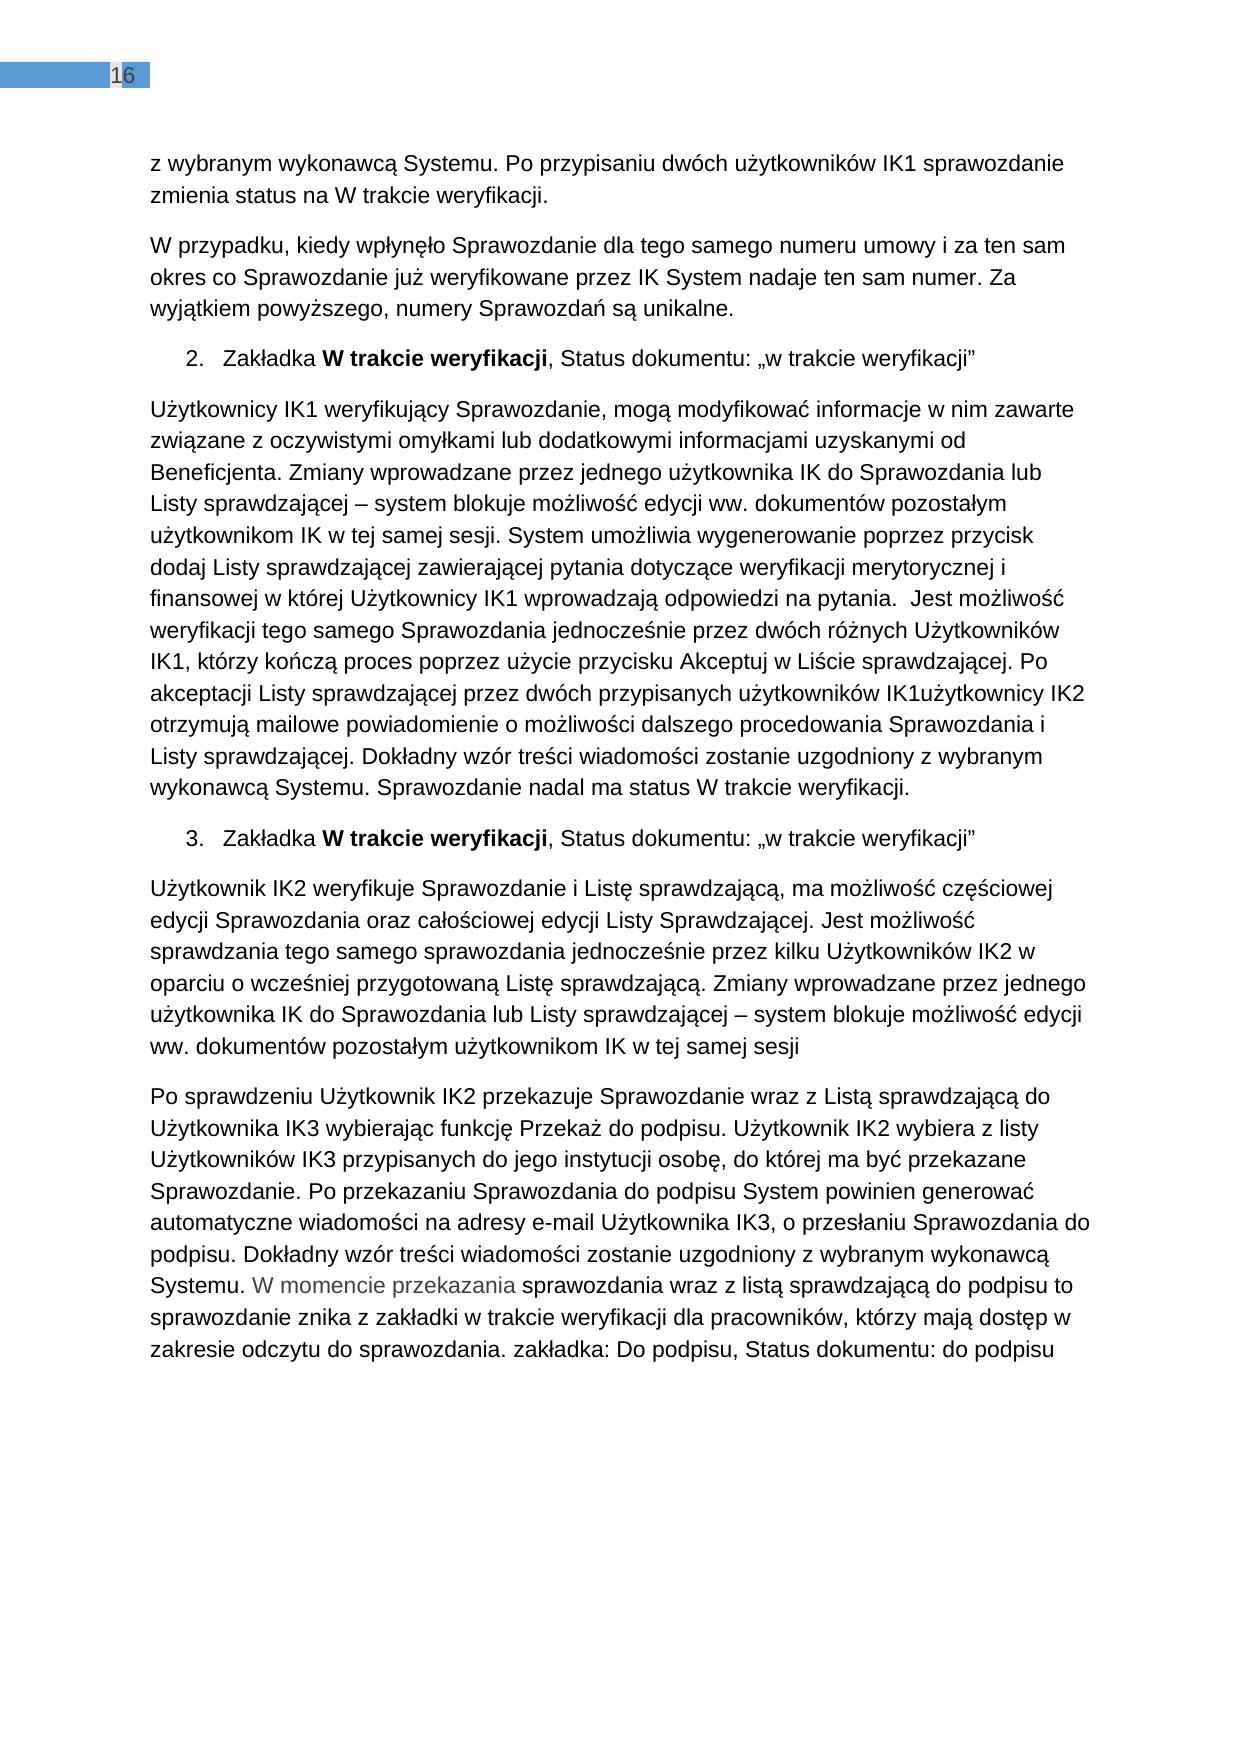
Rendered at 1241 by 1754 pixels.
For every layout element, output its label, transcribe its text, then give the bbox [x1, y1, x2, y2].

text Użytkownicy IK1 weryfikujący Sprawozdanie, mogą modyfikować informacje w nim zawarte związane z oczywistymi omyłkami lub dodatkowymi informacjami uzyskanymi od Beneficjenta. Zmiany wprowadzane przez jednego użytkownika IK do Sprawozdania lub Listy sprawdzającej – system blokuje możliwość edycji ww. dokumentów pozostałym użytkownikom IK w tej samej sesji. System umożliwia wygenerowanie poprzez przycisk dodaj Listy sprawdzającej zawierającej pytania dotyczące weryfikacji merytorycznej i finansowej w której Użytkownicy IK1 wprowadzają odpowiedzi na pytania. Jest możliwość weryfikacji tego samego Sprawozdania jednocześnie przez dwóch różnych Użytkowników IK1, którzy kończą proces poprzez użycie przycisku Akceptuj w Liście sprawdzającej. Po akceptacji Listy sprawdzającej przez dwóch przypisanych użytkowników IK1użytkownicy IK2 otrzymują mailowe powiadomienie o możliwości dalszego procedowania Sprawozdania i Listy sprawdzającej. Dokładny wzór treści wiadomości zostanie uzgodniony z wybranym wykonawcą Systemu. Sprawozdanie nadal ma status W trakcie weryfikacji. [150, 396, 1090, 801]
subtitle Zakładka W trakcie weryfikacji, Status dokumentu: „w trakcie weryfikacji” [185, 825, 1090, 851]
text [150, 150, 1090, 208]
subtitle Zakładka W trakcie weryfikacji, Status dokumentu: „w trakcie weryfikacji” [185, 345, 1090, 372]
text W przypadku, kiedy wpłynęło Sprawozdanie dla tego samego numeru umowy i za ten sam okres co Sprawozdanie już weryfikowane przez IK System nadaje ten sam numer. Za wyjątkiem powyższego, numery Sprawozdań są unikalne. [150, 232, 1090, 321]
text Użytkownik IK2 weryfikuje Sprawozdanie i Listę sprawdzającą, ma możliwość częściowej edycji Sprawozdania oraz całościowej edycji Listy Sprawdzającej. Jest możliwość sprawdzania tego samego sprawozdania jednocześnie przez kilku Użytkowników IK2 w oparciu o wcześniej przygotowaną Listę sprawdzającą. Zmiany wprowadzane przez jednego użytkownika IK do Sprawozdania lub Listy sprawdzającej – system blokuje możliwość edycji ww. dokumentów pozostałym użytkownikom IK w tej samej sesji [150, 875, 1090, 1059]
text Po sprawdzeniu Użytkownik IK2 przekazuje Sprawozdanie wraz z Listą sprawdzającą do Użytkownika IK3 wybierając funkcję Przekaż do podpisu. Użytkownik IK2 wybiera z listy Użytkowników IK3 przypisanych do jego instytucji osobę, do której ma być przekazane Sprawozdanie. Po przekazaniu Sprawozdania do podpisu System powinien generować automatyczne wiadomości na adresy e-mail Użytkownika IK3, o przesłaniu Sprawozdania do podpisu. Dokładny wzór treści wiadomości zostanie uzgodniony z wybranym wykonawcą Systemu. W momencie przekazania sprawozdania wraz z listą sprawdzającą do podpisu to sprawozdanie znika z zakładki w trakcie weryfikacji dla pracowników, którzy mają dostęp w zakresie odczytu do sprawozdania. zakładka: Do podpisu, Status dokumentu: do podpisu [150, 1083, 1090, 1362]
